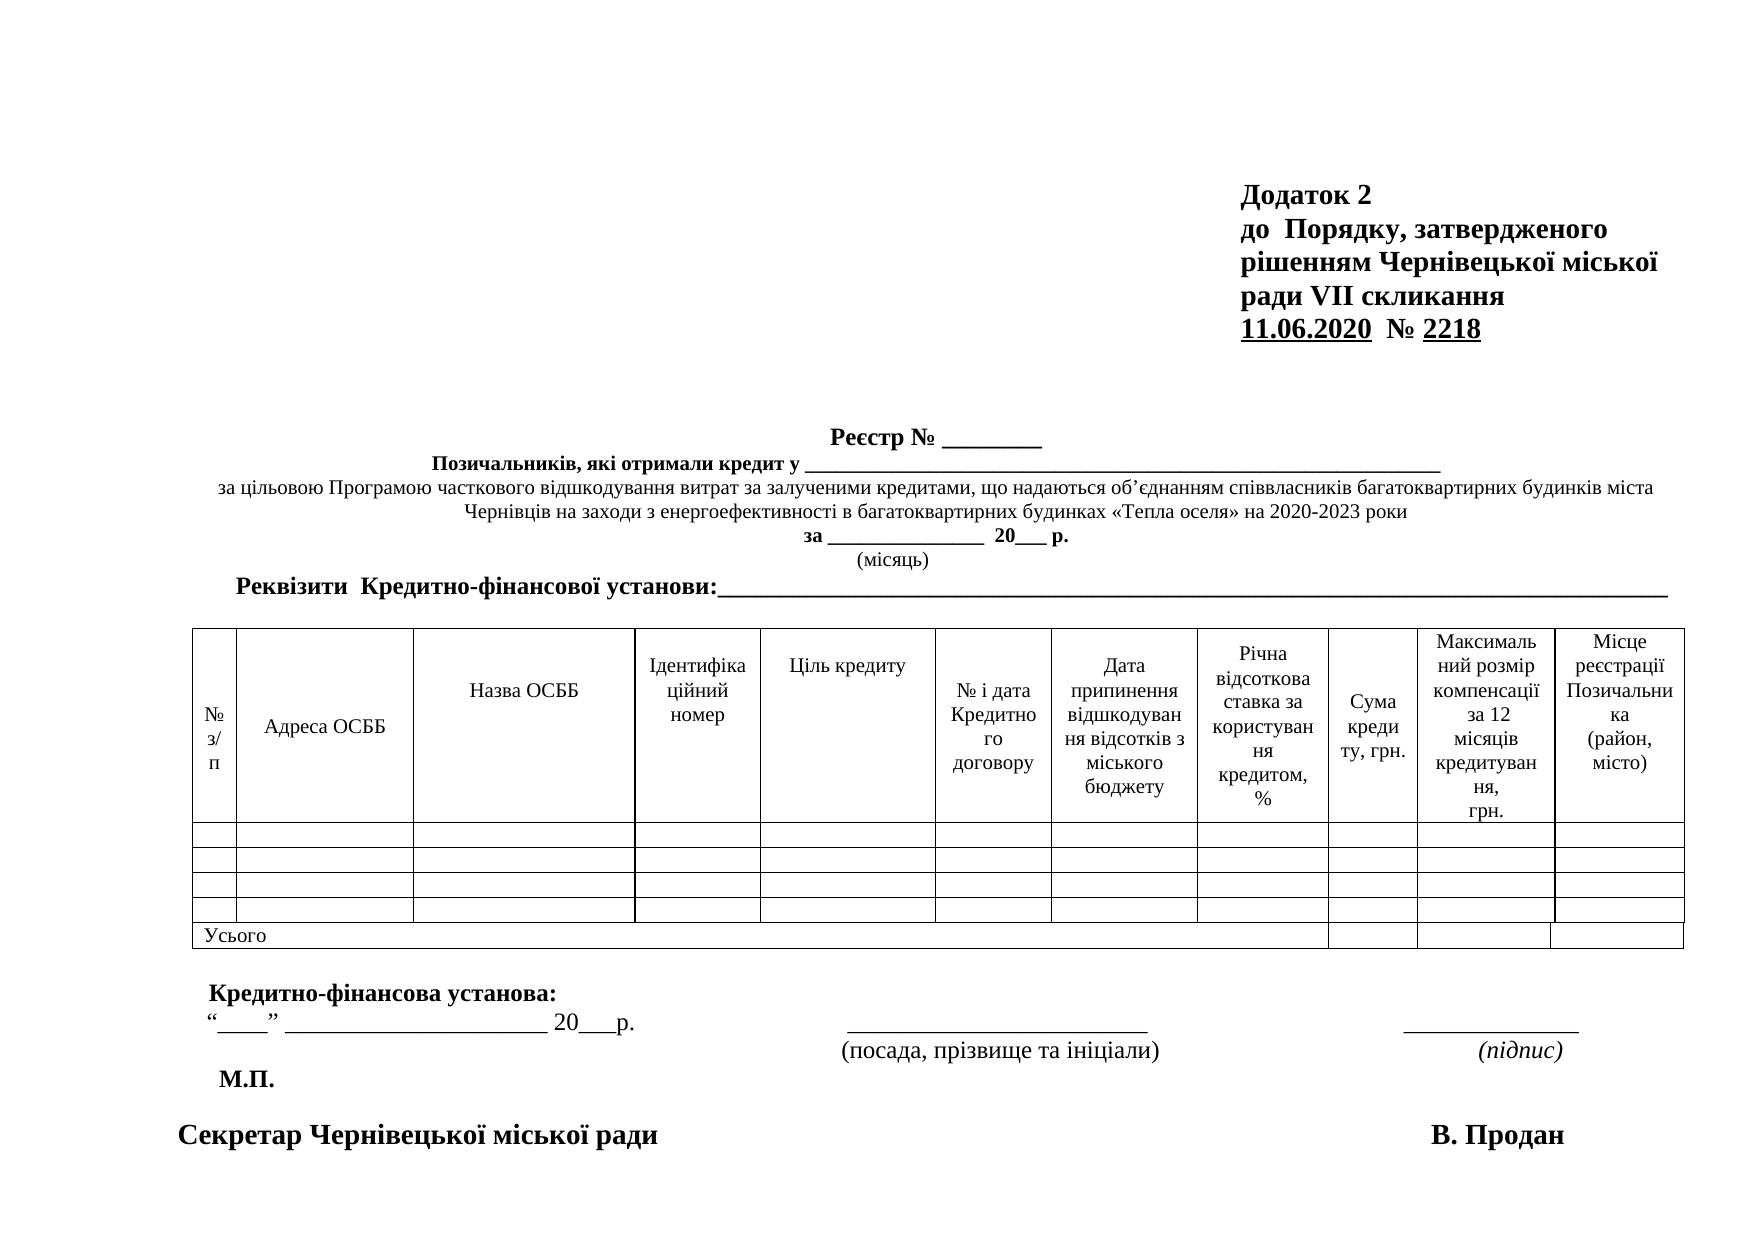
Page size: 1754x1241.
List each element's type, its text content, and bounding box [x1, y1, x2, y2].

table_cell [1198, 848, 1328, 872]
table_header Адреса ОСББ [237, 629, 413, 822]
table_cell [636, 823, 760, 847]
text М.П. [206, 1064, 1695, 1093]
table_header Сума креди ту, грн. [1329, 629, 1417, 822]
table_cell [237, 823, 413, 847]
table_header Місце реєстрації Позичальника (район, місто) [1556, 629, 1684, 822]
text Додаток 2 [1240, 177, 1695, 211]
table_cell [936, 848, 1051, 872]
table_cell [1198, 823, 1328, 847]
table_cell [1551, 923, 1683, 948]
table_header Назва ОСББ [414, 629, 634, 822]
text до Порядку, затвердженого рішенням Чернівецької міської ради VІI скликання [1240, 211, 1695, 311]
table_header Ціль кредиту [761, 629, 935, 822]
table_cell [1556, 848, 1684, 872]
table_cell [1556, 823, 1684, 847]
text Реквізити Кредитно-фінансової установи:____________________________________________________________________________ [177, 571, 1695, 599]
table_cell [1556, 873, 1684, 897]
table_cell [636, 848, 760, 872]
text за цільовою Програмою часткового відшкодування витрат за залученими кредитами, що надаються об’єднанням співвласників багатоквартирних будинків міста Чернівців на заходи з енергоефективності в багатоквартирних будинках «Тепла оселя» на 2020-2023 роки [177, 474, 1695, 523]
table_cell [1052, 873, 1197, 897]
table_cell [636, 898, 760, 922]
table_cell [1052, 848, 1197, 872]
table_cell [237, 898, 413, 922]
text (місяць) [177, 547, 1695, 571]
text Реєстр № ________ [177, 422, 1695, 451]
table_cell [936, 823, 1051, 847]
table_cell [193, 848, 236, 872]
text Кредитно-фінансова установа: [177, 978, 1695, 1007]
table_cell [1329, 848, 1417, 872]
table_cell [1418, 823, 1554, 847]
table_header Ідентифікаційний номер [636, 629, 760, 822]
table_cell [1329, 898, 1417, 922]
table_cell [1198, 898, 1328, 922]
table_cell [237, 848, 413, 872]
text Секретар Чернівецької міської ради В. Продан [177, 1117, 1695, 1151]
table_cell [1418, 898, 1554, 922]
text за _______________ 20___ р. [177, 523, 1695, 547]
table_header Дата припинення відшкодування відсотків з міського бюджету [1052, 629, 1197, 822]
table_cell [1329, 923, 1417, 948]
table_cell [414, 873, 634, 897]
table_cell [1418, 923, 1550, 948]
table_cell [1198, 873, 1328, 897]
table_cell Усього [193, 923, 1328, 948]
table_cell [193, 898, 236, 922]
table_cell [761, 823, 935, 847]
text “____” _____________________ 20___р. ________________________ ______________ (посада, прізвище та ініціали) (підпис) [206, 1007, 1695, 1064]
table_cell [1052, 823, 1197, 847]
table_cell [936, 898, 1051, 922]
table_cell [237, 873, 413, 897]
table_cell [761, 848, 935, 872]
table_cell [761, 873, 935, 897]
table_header № і дата Кредитного договору [936, 629, 1051, 822]
text Позичальників, які отримали кредит у _____________________________________________________________ [177, 451, 1695, 474]
table_cell [1556, 898, 1684, 922]
table_cell [936, 873, 1051, 897]
table_header № з/п [193, 629, 236, 822]
table_cell [414, 898, 634, 922]
text 11.06.2020 № 2218 [1240, 311, 1695, 345]
table_cell [1329, 823, 1417, 847]
table_cell [636, 873, 760, 897]
table_cell [1418, 873, 1554, 897]
table_cell [414, 848, 634, 872]
table_cell [193, 823, 236, 847]
table_header Річна відсоткова ставка за користування кредитом, % [1198, 629, 1328, 822]
table_cell [193, 873, 236, 897]
table_cell [1418, 848, 1554, 872]
table_cell [761, 898, 935, 922]
table_header Максималь ний розмір компенсації за 12 місяців кредитуван ня, грн. [1418, 629, 1554, 822]
table_cell [414, 823, 634, 847]
table_cell [1329, 873, 1417, 897]
table_cell [1052, 898, 1197, 922]
